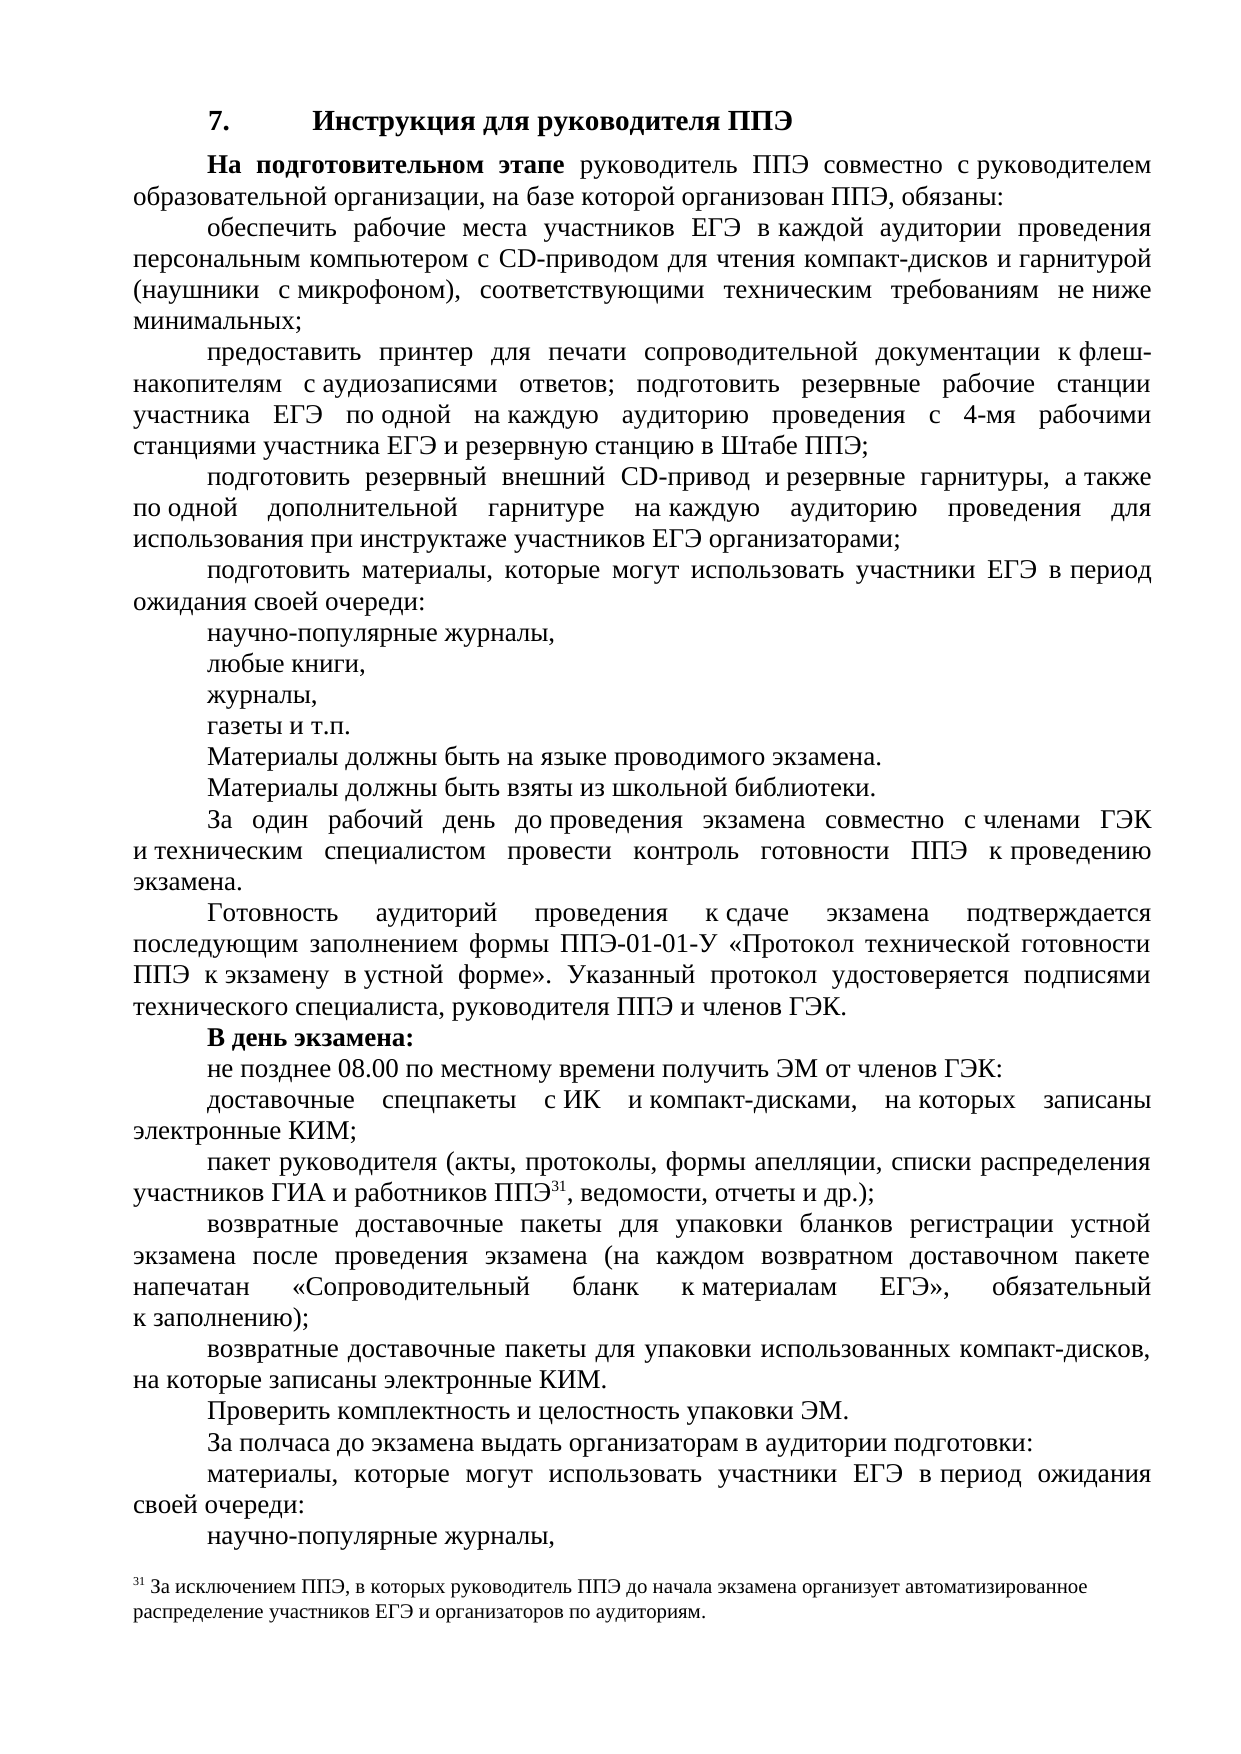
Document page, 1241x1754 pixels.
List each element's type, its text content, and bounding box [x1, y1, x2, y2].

text газеты и т.п. [133, 709, 1152, 740]
text предоставить принтер для печати сопроводительной документации к флеш-накопителям с аудиозаписями ответов; подготовить резервные рабочие станции участника ЕГЭ по одной на каждую аудиторию проведения с 4-мя рабочими станциями участника ЕГЭ и резервную станцию в Штабе ППЭ; [133, 336, 1152, 460]
text возвратные доставочные пакеты для упаковки использованных компакт-дисков, на которые записаны электронные КИМ. [133, 1332, 1152, 1394]
text пакет руководителя (акты, протоколы, формы апелляции, списки распределения участников ГИА и работников ППЭ, ведомости, отчеты и др.); [133, 1145, 1152, 1208]
text научно-популярные журналы, [133, 1519, 1152, 1550]
text обеспечить рабочие места участников ЕГЭ в каждой аудитории проведения персональным компьютером с CD-приводом для чтения компакт-дисков и гарнитурой (наушники с микрофоном), соответствующими техническим требованиям не ниже минимальных; [133, 211, 1152, 336]
text любые книги, [133, 647, 1152, 678]
text журналы, [133, 678, 1152, 709]
text доставочные спецпакеты с ИК и компакт-дисками, на которых записаны электронные КИМ; [133, 1083, 1152, 1145]
subtitle Инструкция для руководителя ППЭ [208, 103, 1152, 136]
text подготовить материалы, которые могут использовать участники ЕГЭ в период ожидания своей очереди: [133, 553, 1152, 616]
text За полчаса до экзамена выдать организаторам в аудитории подготовки: [133, 1426, 1152, 1457]
text подготовить резервный внешний CD-привод и резервные гарнитуры, а также по одной дополнительной гарнитуре на каждую аудиторию проведения для использования при инструктаже участников ЕГЭ организаторами; [133, 460, 1152, 553]
text На подготовительном этапе руководитель ППЭ совместно с руководителем образовательной организации, на базе которой организован ППЭ, обязаны: [133, 149, 1152, 211]
text Материалы должны быть взяты из школьной библиотеки. [133, 772, 1152, 803]
text научно-популярные журналы, [133, 616, 1152, 647]
text не позднее 08.00 по местному времени получить ЭМ от членов ГЭК: [133, 1052, 1152, 1083]
text В день экзамена: [133, 1021, 1152, 1052]
text материалы, которые могут использовать участники ЕГЭ в период ожидания своей очереди: [133, 1457, 1152, 1519]
text возвратные доставочные пакеты для упаковки бланков регистрации устной экзамена после проведения экзамена (на каждом возвратном доставочном пакете напечатан «Сопроводительный бланк к материалам ЕГЭ», обязательный к заполнению); [133, 1208, 1152, 1332]
text За один рабочий день до проведения экзамена совместно с членами ГЭК и техническим специалистом провести контроль готовности ППЭ к проведению экзамена. [133, 803, 1152, 896]
text Готовность аудиторий проведения к сдаче экзамена подтверждается последующим заполнением формы ППЭ-01-01-У «Протокол технической готовности ППЭ к экзамену в устной форме». Указанный протокол удостоверяется подписями технического специалиста, руководителя ППЭ и членов ГЭК. [133, 896, 1152, 1021]
text Проверить комплектность и целостность упаковки ЭМ. [133, 1394, 1152, 1426]
text Материалы должны быть на языке проводимого экзамена. [133, 740, 1152, 772]
